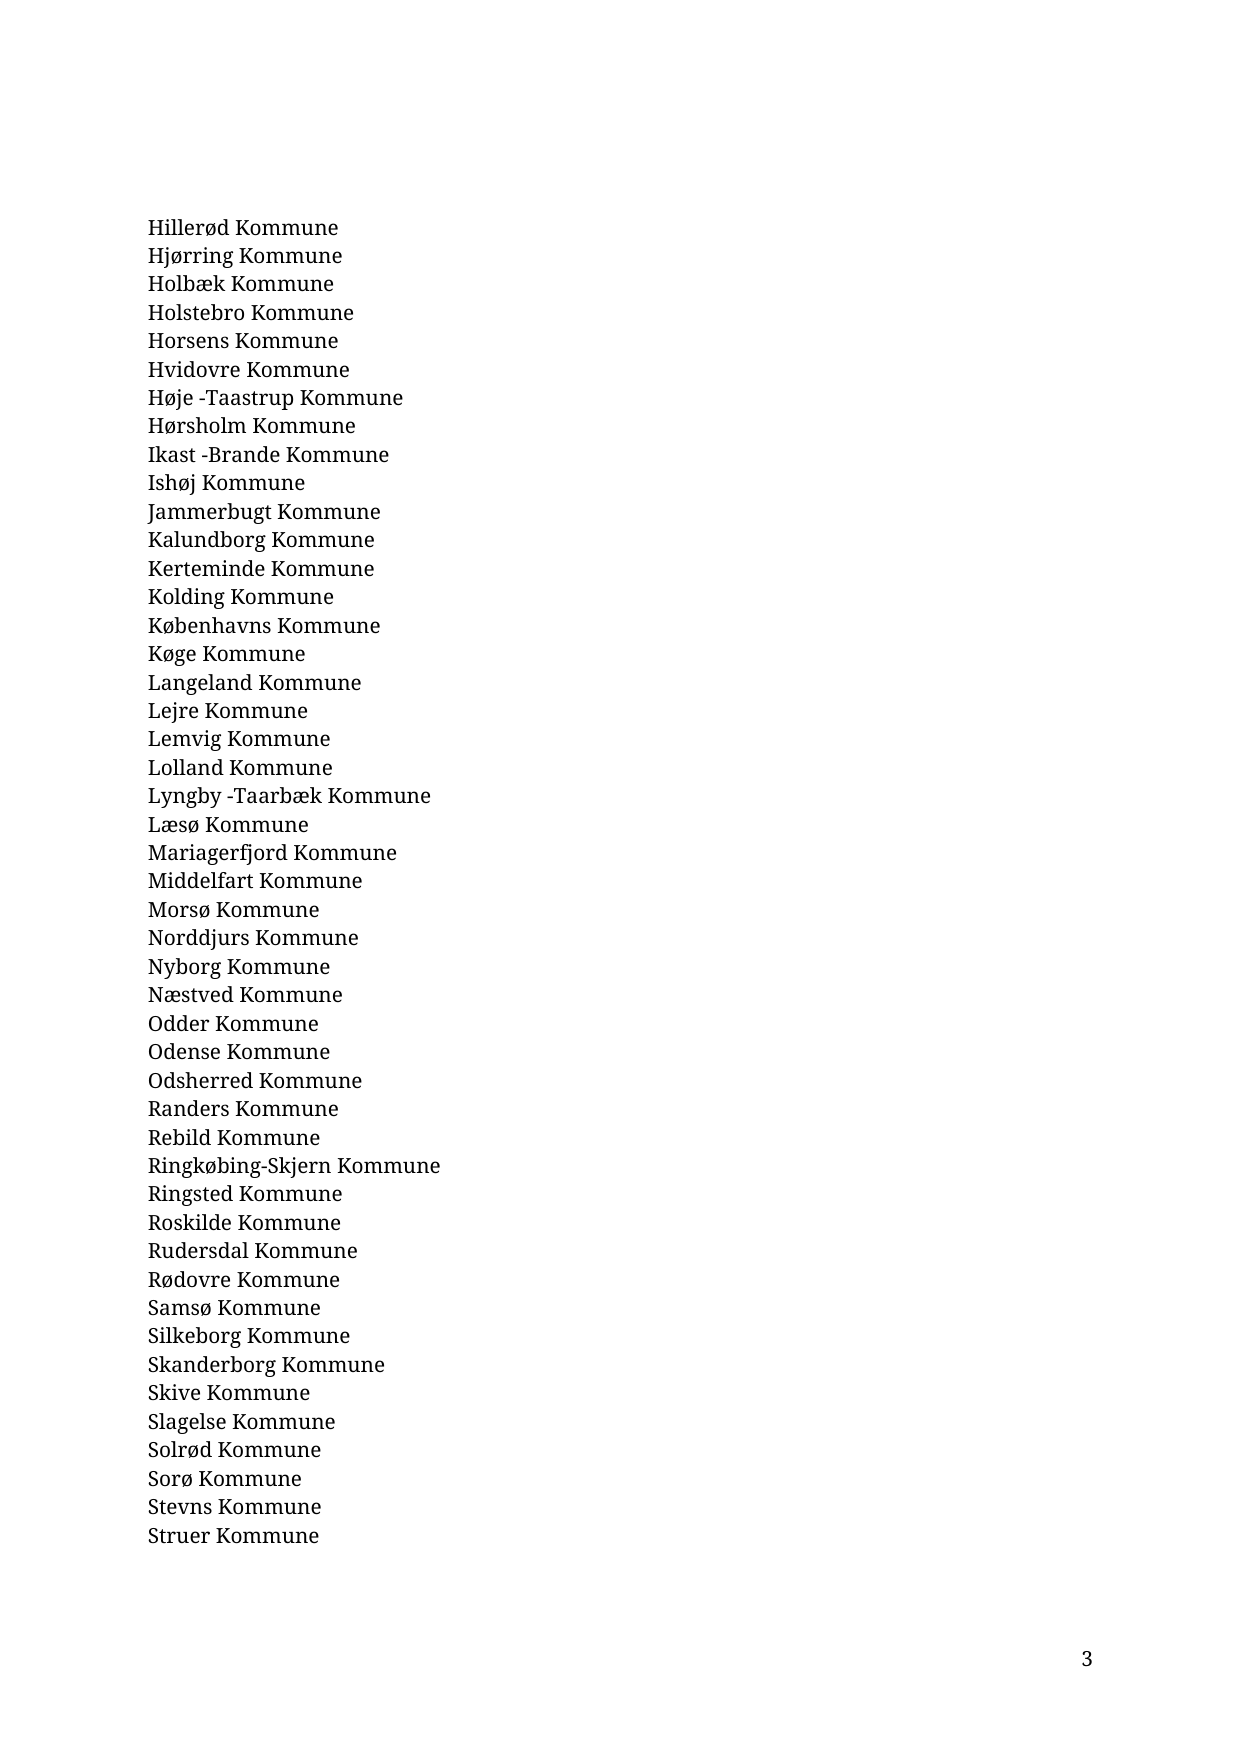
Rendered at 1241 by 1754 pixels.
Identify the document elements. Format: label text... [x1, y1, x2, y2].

text Rudersdal Kommune [148, 1236, 1092, 1265]
text Hillerød Kommune [148, 213, 1092, 241]
text Lyngby -Taarbæk Kommune [148, 781, 1092, 810]
text Stevns Kommune [148, 1492, 1092, 1521]
text Morsø Kommune [148, 895, 1092, 923]
text Odsherred Kommune [148, 1066, 1092, 1094]
text Lolland Kommune [148, 753, 1092, 781]
text Kolding Kommune [148, 582, 1092, 611]
text Holstebro Kommune [148, 298, 1092, 326]
text Odder Kommune [148, 1009, 1092, 1037]
text Ishøj Kommune [148, 468, 1092, 497]
text Mariagerfjord Kommune [148, 838, 1092, 867]
text Silkeborg Kommune [148, 1322, 1092, 1350]
text Læsø Kommune [148, 810, 1092, 838]
text Randers Kommune [148, 1094, 1092, 1123]
text Holbæk Kommune [148, 269, 1092, 298]
text Hjørring Kommune [148, 241, 1092, 269]
text Københavns Kommune [148, 611, 1092, 639]
text Struer Kommune [148, 1521, 1092, 1549]
text Samsø Kommune [148, 1293, 1092, 1322]
text Rødovre Kommune [148, 1265, 1092, 1293]
text Solrød Kommune [148, 1435, 1092, 1464]
text Rebild Kommune [148, 1123, 1092, 1151]
text Norddjurs Kommune [148, 923, 1092, 952]
text Ringkøbing-Skjern Kommune [148, 1151, 1092, 1179]
text Horsens Kommune [148, 326, 1092, 355]
text Skive Kommune [148, 1378, 1092, 1407]
text Middelfart Kommune [148, 867, 1092, 895]
text Sorø Kommune [148, 1464, 1092, 1492]
text Ikast -Brande Kommune [148, 440, 1092, 468]
text Jammerbugt Kommune [148, 497, 1092, 525]
text Hvidovre Kommune [148, 355, 1092, 383]
text Skanderborg Kommune [148, 1350, 1092, 1378]
text Hørsholm Kommune [148, 412, 1092, 440]
text Lemvig Kommune [148, 724, 1092, 753]
text Kalundborg Kommune [148, 525, 1092, 554]
text Køge Kommune [148, 639, 1092, 668]
text Odense Kommune [148, 1037, 1092, 1066]
text Næstved Kommune [148, 980, 1092, 1009]
text Ringsted Kommune [148, 1179, 1092, 1208]
text Nyborg Kommune [148, 952, 1092, 980]
text Langeland Kommune [148, 668, 1092, 696]
text Slagelse Kommune [148, 1407, 1092, 1435]
text Høje -Taastrup Kommune [148, 383, 1092, 412]
text Roskilde Kommune [148, 1208, 1092, 1236]
text Kerteminde Kommune [148, 554, 1092, 582]
text Lejre Kommune [148, 696, 1092, 724]
